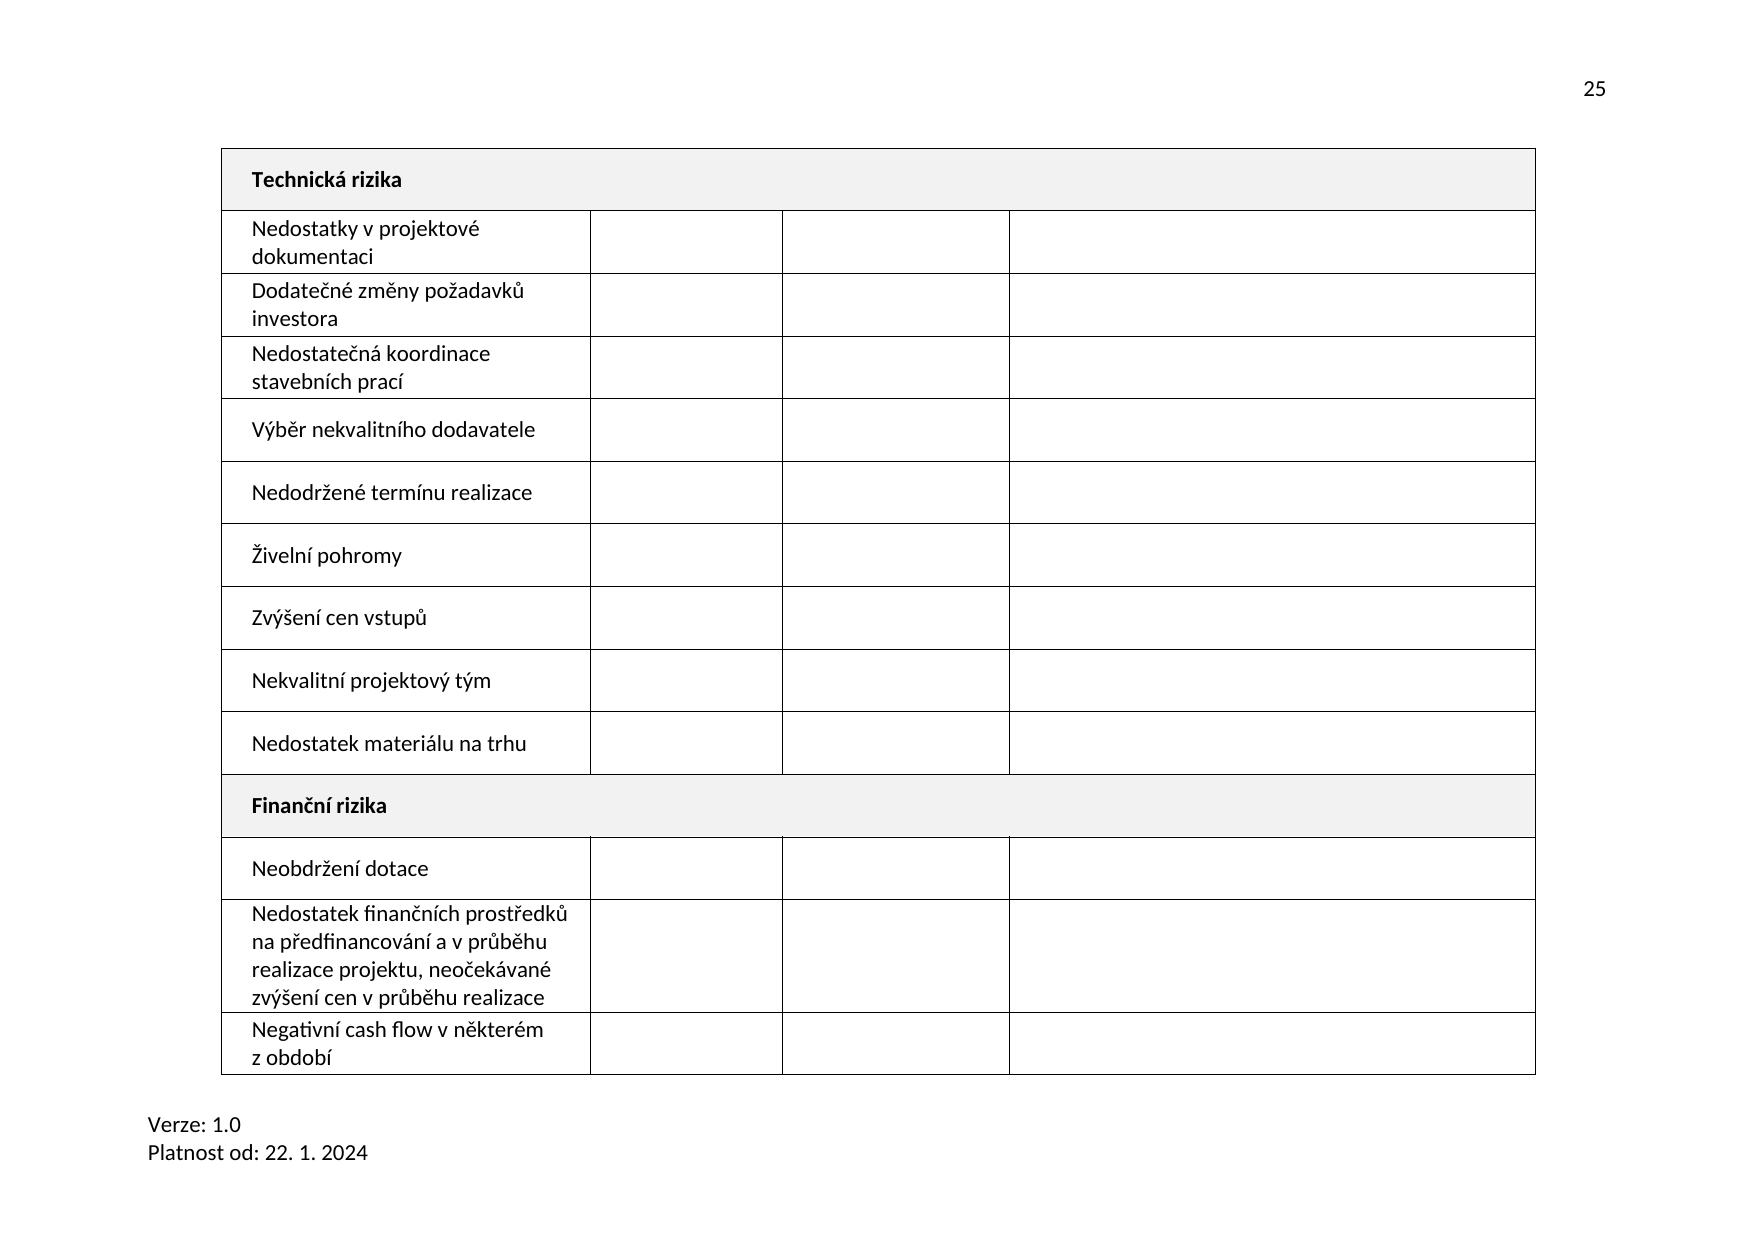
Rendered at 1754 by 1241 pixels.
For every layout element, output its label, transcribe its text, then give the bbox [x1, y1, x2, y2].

table_cell Nedostatek materiálu na trhu [222, 712, 590, 774]
table_cell [783, 524, 1009, 586]
table_cell [783, 650, 1009, 711]
table_cell [1010, 399, 1535, 461]
table_cell [1010, 587, 1535, 648]
table_cell [591, 712, 782, 774]
table_cell [783, 337, 1009, 398]
table_cell [783, 1013, 1009, 1074]
table_cell [591, 900, 782, 1012]
table_cell [591, 1013, 782, 1074]
table_cell Zvýšení cen vstupů [222, 587, 590, 648]
table_cell [591, 274, 782, 336]
table_cell [783, 274, 1009, 336]
table_cell [1010, 712, 1535, 774]
table_cell [1010, 274, 1535, 336]
table_cell Dodatečné změny požadavků investora [222, 274, 590, 336]
table_cell [591, 838, 782, 899]
table_cell Neobdržení dotace [222, 838, 590, 899]
table_cell Nedostatečná koordinace stavebních prací [222, 337, 590, 398]
table_cell [591, 399, 782, 461]
table_cell [591, 211, 782, 273]
table_cell [783, 900, 1009, 1012]
table_cell Nedodržené termínu realizace [222, 462, 590, 523]
table_cell [783, 587, 1009, 648]
table_cell Živelní pohromy [222, 524, 590, 586]
table_cell Nekvalitní projektový tým [222, 650, 590, 711]
table_cell [591, 337, 782, 398]
table_cell Negativní cash flow v některém z období [222, 1013, 590, 1074]
table_cell [783, 399, 1009, 461]
table_cell Výběr nekvalitního dodavatele [222, 399, 590, 461]
table_cell [1010, 524, 1535, 586]
table_cell [591, 587, 782, 648]
table_cell [783, 211, 1009, 273]
table_cell [1010, 337, 1535, 398]
table_cell [1010, 838, 1535, 899]
table_cell [783, 462, 1009, 523]
table_cell Nedostatek finančních prostředků na předfinancování a v průběhu realizace projektu, neočekávané zvýšení cen v průběhu realizace [222, 900, 590, 1012]
table_cell [783, 838, 1009, 899]
table_cell [1010, 900, 1535, 1012]
table_cell [591, 524, 782, 586]
table_cell [1010, 1013, 1535, 1074]
table_cell Technická rizika [222, 149, 1535, 210]
table_cell [1010, 462, 1535, 523]
table_cell Finanční rizika [222, 775, 1535, 836]
table_cell [591, 650, 782, 711]
table_cell Nedostatky v projektové dokumentaci [222, 211, 590, 273]
table_cell [591, 462, 782, 523]
table_cell [783, 712, 1009, 774]
table_cell [1010, 650, 1535, 711]
table_cell [1010, 211, 1535, 273]
